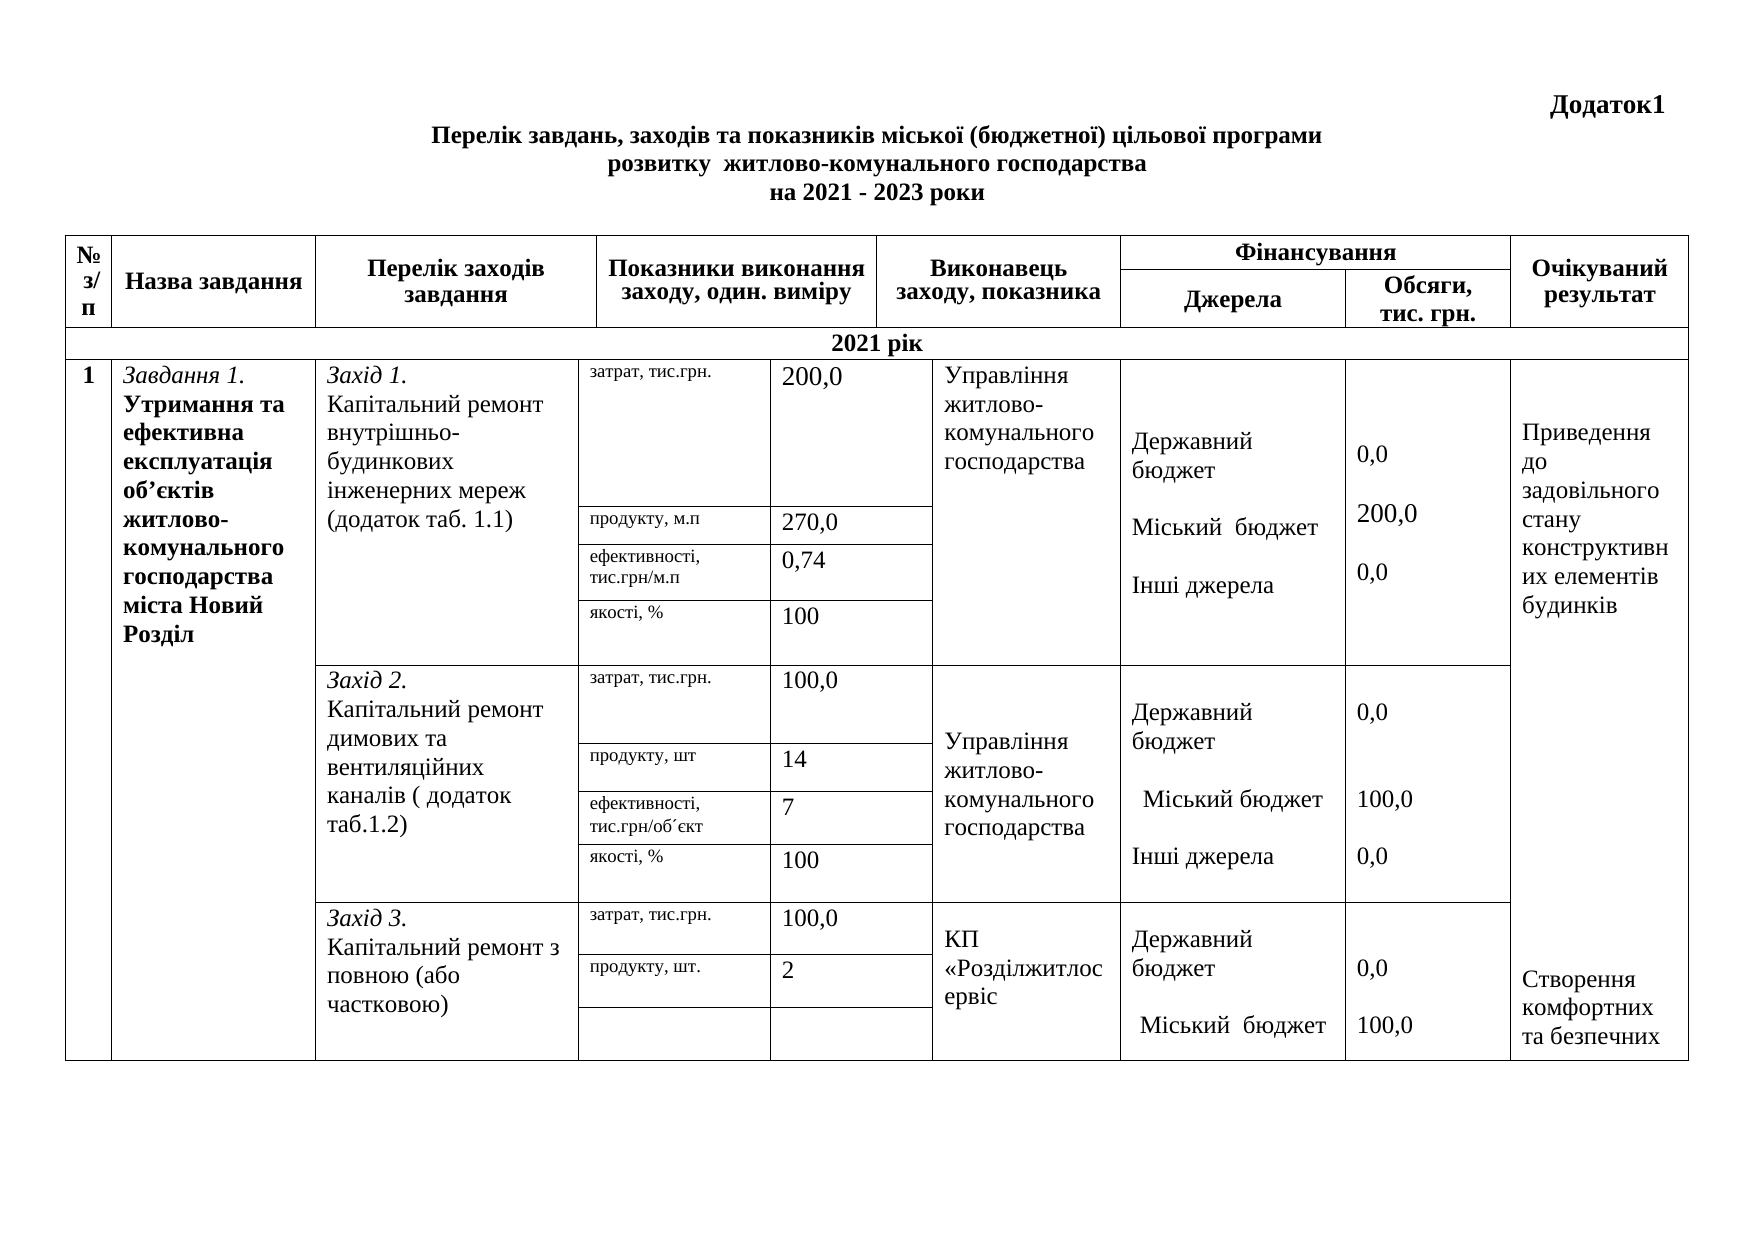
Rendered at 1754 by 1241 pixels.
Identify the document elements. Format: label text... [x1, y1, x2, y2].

table_cell Державний бюджет Міський бюджет Інші джерела [1121, 666, 1345, 902]
table_cell Захід 3. Капітальний ремонт з повною (або частковою) заміною основних вузлів та деталей для відновлення працездатності пасажирських ліфтів в багатоквартирних житлових будинках ( додаток таб.1.3) [316, 903, 578, 1060]
table_header Очікуваний результат [1511, 236, 1688, 327]
table_cell 2021 рік [66, 328, 1688, 359]
table_cell Державний бюджет Міський бюджет Інші джерела [1121, 360, 1345, 664]
table_cell Управління житлово-комунального господарства [933, 360, 1120, 664]
table_cell 100,0 [771, 666, 932, 743]
table_header Показники виконання заходу, один. виміру [597, 236, 876, 327]
table_cell ефективності, тис.грн/об´єкт [579, 792, 770, 844]
table_header Фінансування [1121, 236, 1510, 269]
table_cell Захід 1. Капітальний ремонт внутрішньо- будинкових інженерних мереж (додаток таб. 1.1) [316, 360, 578, 664]
table_cell КП «Розділжитлосервіс Управління житлово-комунального господарства [933, 903, 1120, 1060]
table_cell якості, % [579, 601, 770, 664]
table_cell 0,74 [771, 545, 932, 600]
table_cell 14 [771, 744, 932, 791]
table_cell 100 [771, 845, 932, 902]
table_cell 2 [771, 955, 932, 1007]
table_cell Завдання 1. Утримання та ефективна експлуатація об’єктів житлово-комунального господарства міста Новий Розділ [112, 360, 315, 1060]
table_cell 100,0 [771, 903, 932, 954]
table_cell затрат, тис.грн. [579, 360, 770, 506]
table_cell [579, 1008, 770, 1060]
table_cell 7 [771, 792, 932, 844]
table_header № з/п [66, 236, 111, 327]
table_cell Управління житлово-комунального господарства [933, 666, 1120, 902]
table_cell Захід 2. Капітальний ремонт димових та вентиляційних каналів ( додаток таб.1.2) [316, 666, 578, 902]
text на 2021 - 2023 роки [89, 177, 1665, 206]
table_header Назва завдання [112, 236, 315, 327]
table_cell 0,0 100,0 0,0 [1346, 666, 1510, 902]
table_cell Джерела [1121, 270, 1345, 327]
table_cell Обсяги, тис. грн. [1346, 270, 1510, 327]
table_cell 0,0 200,0 0,0 [1346, 360, 1510, 664]
table_cell ефективності, тис.грн/м.п [579, 545, 770, 600]
table_cell продукту, м.п [579, 507, 770, 544]
table_cell Приведення до задовільного стану конструктивних елементів будинків Створення комфортних та безпечних умов проживання мешканців міста [1511, 360, 1688, 1060]
table_header Перелік заходів завдання [316, 236, 596, 327]
table_cell 270,0 [771, 507, 932, 544]
table_cell затрат, тис.грн. [579, 666, 770, 743]
table_cell затрат, тис.грн. [579, 903, 770, 954]
table_header Виконавець заходу, показника [877, 236, 1120, 327]
table_cell продукту, шт. [579, 955, 770, 1007]
table_cell 1 [66, 360, 111, 1060]
table_cell 100 [771, 601, 932, 664]
table_cell продукту, шт [579, 744, 770, 791]
table_cell Державний бюджет Міський бюджет Інші джерела [1121, 903, 1345, 1060]
table_cell 0,0 100,0 0,0 [1346, 903, 1510, 1060]
text Додаток1 [89, 89, 1665, 120]
table_cell [771, 1008, 932, 1060]
text розвитку житлово-комунального господарства [89, 148, 1665, 177]
text Перелік завдань, заходів та показників міської (бюджетної) цільової програми [89, 120, 1665, 148]
table_cell якості, % [579, 845, 770, 902]
table_cell 200,0 [771, 360, 932, 506]
